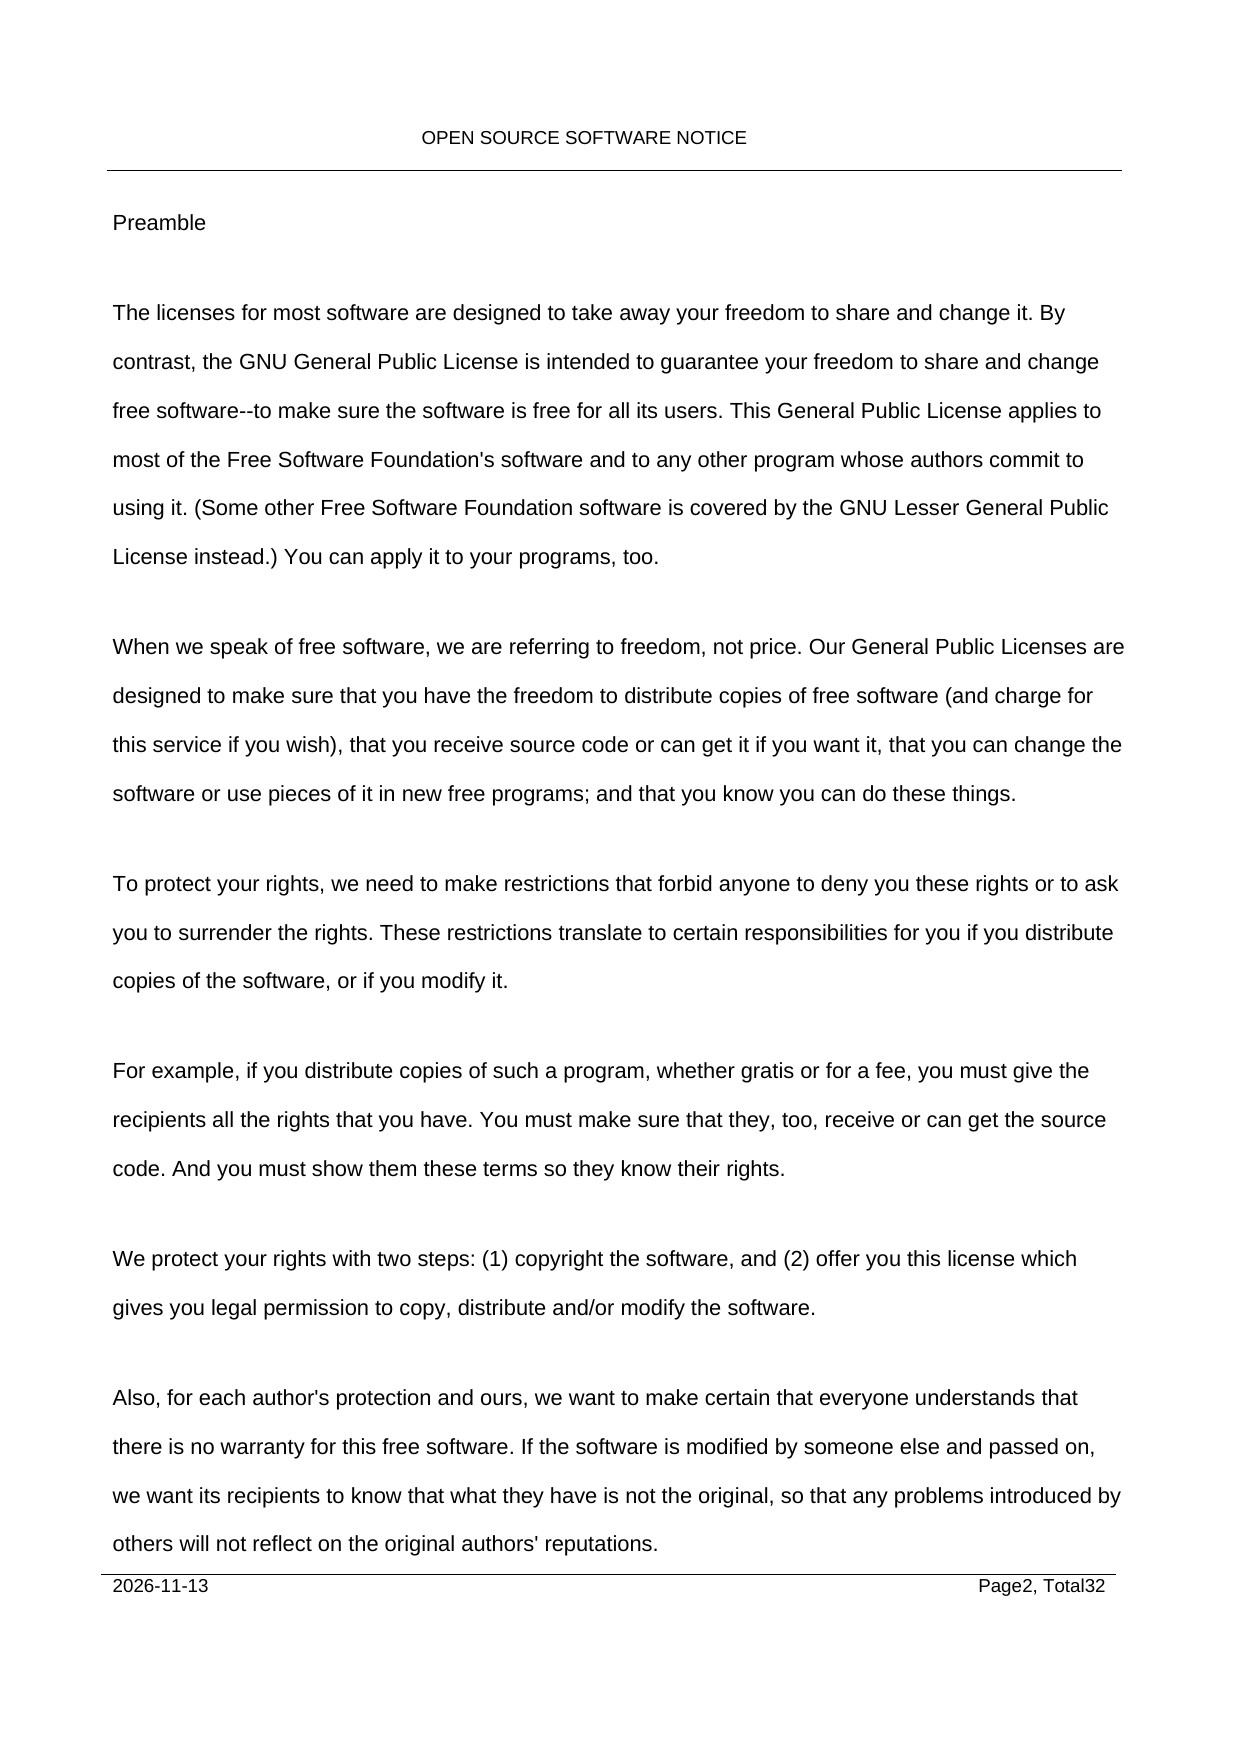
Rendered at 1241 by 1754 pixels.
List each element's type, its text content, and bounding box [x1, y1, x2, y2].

text For example, if you distribute copies of such a program, whether gratis or for a fee, you must give the recipients all the rights that you have. You must make sure that they, too, receive or can get the source code. And you must show them these terms so they know their rights. [112, 1055, 1128, 1185]
text We protect your rights with two steps: (1) copyright the software, and (2) offer you this license which gives you legal permission to copy, distribute and/or modify the software. [112, 1242, 1128, 1324]
text Also, for each author's protection and ours, we want to make certain that everyone understands that there is no warranty for this free software. If the software is modified by someone else and passed on, we want its recipients to know that what they have is not the original, so that any problems introduced by others will not reflect on the original authors' reputations. [112, 1381, 1128, 1560]
text To protect your rights, we need to make restrictions that forbid anyone to deny you these rights or to ask you to surrender the rights. These restrictions translate to certain responsibilities for you if you distribute copies of the software, or if you modify it. [112, 867, 1128, 997]
text When we speak of free software, we are referring to freedom, not price. Our General Public Licenses are designed to make sure that you have the freedom to distribute copies of free software (and charge for this service if you wish), that you receive source code or can get it if you want it, that you can change the software or use pieces of it in new free programs; and that you know you can do these things. [112, 631, 1128, 809]
text The licenses for most software are designed to take away your freedom to share and change it. By contrast, the GNU General Public License is intended to guarantee your freedom to share and change free software--to make sure the software is free for all its users. This General Public License applies to most of the Free Software Foundation's software and to any other program whose authors commit to using it. (Some other Free Software Foundation software is covered by the GNU Lesser General Public License instead.) You can apply it to your programs, too. [112, 297, 1128, 573]
text Preamble [112, 206, 1128, 239]
